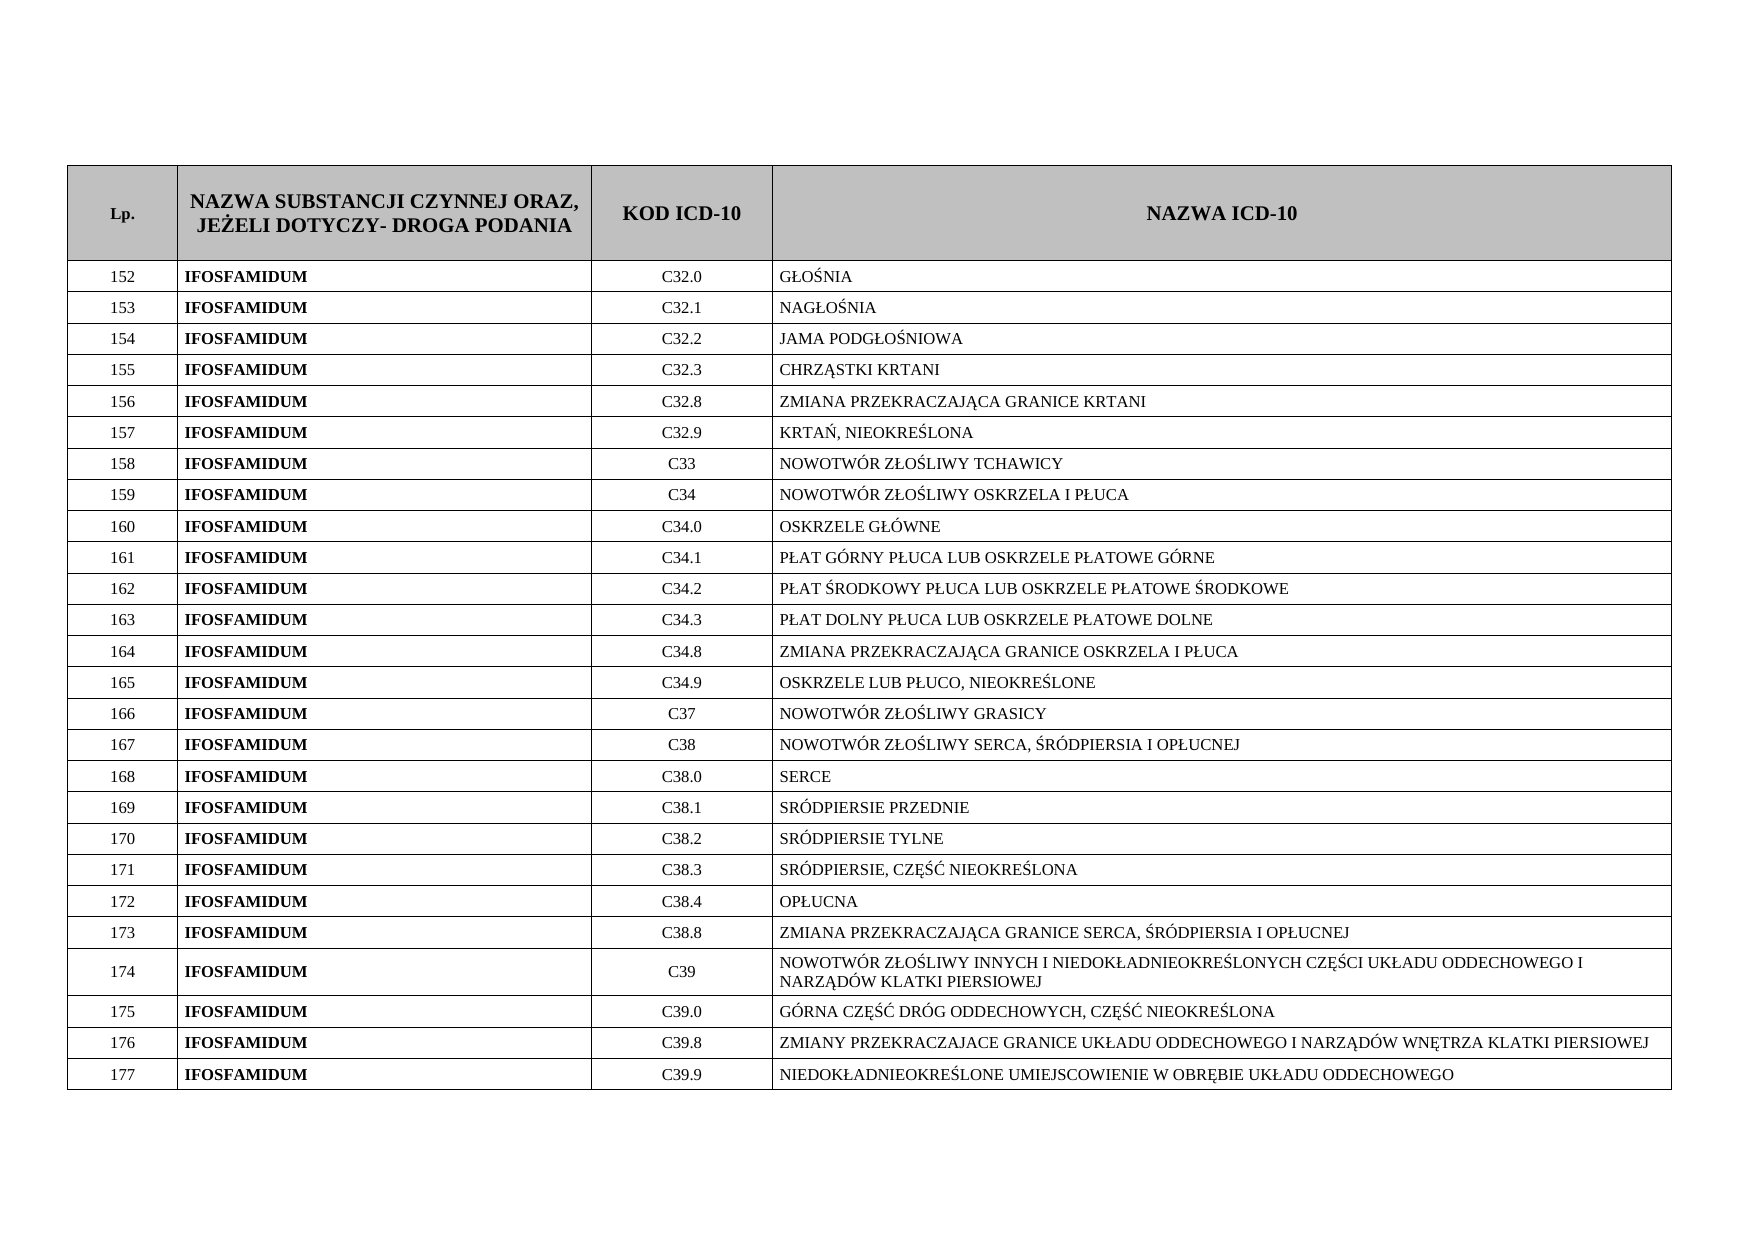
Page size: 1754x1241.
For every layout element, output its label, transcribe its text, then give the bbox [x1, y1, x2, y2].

table_cell C32.8 [592, 386, 772, 416]
table_cell C38.4 [592, 886, 772, 916]
table_cell 173 [68, 917, 177, 947]
table_cell C39 [592, 949, 772, 995]
table_cell C33 [592, 449, 772, 479]
table_cell 154 [68, 324, 177, 354]
table_cell IFOSFAMIDUM [178, 324, 591, 354]
table_cell IFOSFAMIDUM [178, 949, 591, 995]
table_cell NIEDOKŁADNIEOKREŚLONE UMIEJSCOWIENIE W OBRĘBIE UKŁADU ODDECHOWEGO [773, 1059, 1671, 1089]
table_cell 174 [68, 949, 177, 995]
table_cell NOWOTWÓR ZŁOŚLIWY INNYCH I NIEDOKŁADNIEOKREŚLONYCH CZĘŚCI UKŁADU ODDECHOWEGO I NARZĄDÓW KLATKI PIERSIOWEJ [773, 949, 1671, 995]
table_cell JAMA PODGŁOŚNIOWA [773, 324, 1671, 354]
table_cell C32.0 [592, 261, 772, 291]
table_cell ZMIANA PRZEKRACZAJĄCA GRANICE OSKRZELA I PŁUCA [773, 636, 1671, 666]
table_cell IFOSFAMIDUM [178, 449, 591, 479]
table_cell SRÓDPIERSIE, CZĘŚĆ NIEOKREŚLONA [773, 855, 1671, 885]
table_cell PŁAT GÓRNY PŁUCA LUB OSKRZELE PŁATOWE GÓRNE [773, 542, 1671, 572]
table_cell C32.2 [592, 324, 772, 354]
table_cell C32.1 [592, 292, 772, 322]
table_cell 171 [68, 855, 177, 885]
table_cell 175 [68, 996, 177, 1027]
table_cell IFOSFAMIDUM [178, 605, 591, 635]
table_cell 162 [68, 574, 177, 604]
table_cell KRTAŃ, NIEOKREŚLONA [773, 417, 1671, 447]
table_cell NAGŁOŚNIA [773, 292, 1671, 322]
table_cell IFOSFAMIDUM [178, 886, 591, 916]
table_cell IFOSFAMIDUM [178, 292, 591, 322]
table_cell NOWOTWÓR ZŁOŚLIWY TCHAWICY [773, 449, 1671, 479]
table_cell IFOSFAMIDUM [178, 699, 591, 729]
table_cell C34.2 [592, 574, 772, 604]
table_cell IFOSFAMIDUM [178, 667, 591, 697]
table_cell 168 [68, 761, 177, 791]
table_cell SRÓDPIERSIE PRZEDNIE [773, 792, 1671, 822]
table_cell 165 [68, 667, 177, 697]
table_cell 164 [68, 636, 177, 666]
table_cell 177 [68, 1059, 177, 1089]
table_cell NOWOTWÓR ZŁOŚLIWY OSKRZELA I PŁUCA [773, 480, 1671, 510]
table_cell PŁAT ŚRODKOWY PŁUCA LUB OSKRZELE PŁATOWE ŚRODKOWE [773, 574, 1671, 604]
table_cell C34 [592, 480, 772, 510]
table_cell C34.0 [592, 511, 772, 541]
table_cell 161 [68, 542, 177, 572]
table_cell IFOSFAMIDUM [178, 1059, 591, 1089]
table_cell CHRZĄSTKI KRTANI [773, 355, 1671, 385]
table_cell IFOSFAMIDUM [178, 730, 591, 760]
table_cell IFOSFAMIDUM [178, 792, 591, 822]
table_cell IFOSFAMIDUM [178, 1028, 591, 1058]
table_cell C34.1 [592, 542, 772, 572]
table_cell 157 [68, 417, 177, 447]
table_cell IFOSFAMIDUM [178, 574, 591, 604]
table_cell 152 [68, 261, 177, 291]
table_cell C37 [592, 699, 772, 729]
table_cell C34.8 [592, 636, 772, 666]
table_cell NOWOTWÓR ZŁOŚLIWY SERCA, ŚRÓDPIERSIA I OPŁUCNEJ [773, 730, 1671, 760]
table_cell IFOSFAMIDUM [178, 824, 591, 854]
table_header Lp. [68, 166, 177, 260]
table_cell GŁOŚNIA [773, 261, 1671, 291]
table_cell 166 [68, 699, 177, 729]
table_cell IFOSFAMIDUM [178, 417, 591, 447]
table_cell C38.8 [592, 917, 772, 947]
table_cell IFOSFAMIDUM [178, 855, 591, 885]
table_cell SRÓDPIERSIE TYLNE [773, 824, 1671, 854]
table_cell IFOSFAMIDUM [178, 996, 591, 1027]
table_cell 160 [68, 511, 177, 541]
table_cell IFOSFAMIDUM [178, 917, 591, 947]
table_cell 163 [68, 605, 177, 635]
table_cell 156 [68, 386, 177, 416]
table_cell SERCE [773, 761, 1671, 791]
table_cell OPŁUCNA [773, 886, 1671, 916]
table_cell C32.3 [592, 355, 772, 385]
table_cell IFOSFAMIDUM [178, 511, 591, 541]
table_cell ZMIANY PRZEKRACZAJACE GRANICE UKŁADU ODDECHOWEGO I NARZĄDÓW WNĘTRZA KLATKI PIERSIOWEJ [773, 1028, 1671, 1058]
table_cell IFOSFAMIDUM [178, 636, 591, 666]
table_cell IFOSFAMIDUM [178, 355, 591, 385]
table_cell PŁAT DOLNY PŁUCA LUB OSKRZELE PŁATOWE DOLNE [773, 605, 1671, 635]
table_cell ZMIANA PRZEKRACZAJĄCA GRANICE KRTANI [773, 386, 1671, 416]
table_header NAZWA SUBSTANCJI CZYNNEJ ORAZ, JEŻELI DOTYCZY- DROGA PODANIA [178, 166, 591, 260]
table_cell 170 [68, 824, 177, 854]
table_cell 167 [68, 730, 177, 760]
table_cell IFOSFAMIDUM [178, 261, 591, 291]
table_cell IFOSFAMIDUM [178, 542, 591, 572]
table_cell ZMIANA PRZEKRACZAJĄCA GRANICE SERCA, ŚRÓDPIERSIA I OPŁUCNEJ [773, 917, 1671, 947]
table_cell 158 [68, 449, 177, 479]
table_cell NOWOTWÓR ZŁOŚLIWY GRASICY [773, 699, 1671, 729]
table_cell C34.9 [592, 667, 772, 697]
table_cell C38.0 [592, 761, 772, 791]
table_cell C38.2 [592, 824, 772, 854]
table_cell 153 [68, 292, 177, 322]
table_cell C38.1 [592, 792, 772, 822]
table_cell C39.9 [592, 1059, 772, 1089]
table_cell 159 [68, 480, 177, 510]
table_cell C38.3 [592, 855, 772, 885]
table_cell GÓRNA CZĘŚĆ DRÓG ODDECHOWYCH, CZĘŚĆ NIEOKREŚLONA [773, 996, 1671, 1027]
table_cell 172 [68, 886, 177, 916]
table_cell IFOSFAMIDUM [178, 386, 591, 416]
table_cell IFOSFAMIDUM [178, 761, 591, 791]
table_cell C32.9 [592, 417, 772, 447]
table_cell C34.3 [592, 605, 772, 635]
table_cell 155 [68, 355, 177, 385]
table_cell OSKRZELE LUB PŁUCO, NIEOKREŚLONE [773, 667, 1671, 697]
table_cell OSKRZELE GŁÓWNE [773, 511, 1671, 541]
table_cell C39.0 [592, 996, 772, 1027]
table_cell C38 [592, 730, 772, 760]
table_cell IFOSFAMIDUM [178, 480, 591, 510]
table_cell 169 [68, 792, 177, 822]
table_header KOD ICD-10 [592, 166, 772, 260]
table_cell C39.8 [592, 1028, 772, 1058]
table_header NAZWA ICD-10 [773, 166, 1671, 260]
table_cell 176 [68, 1028, 177, 1058]
